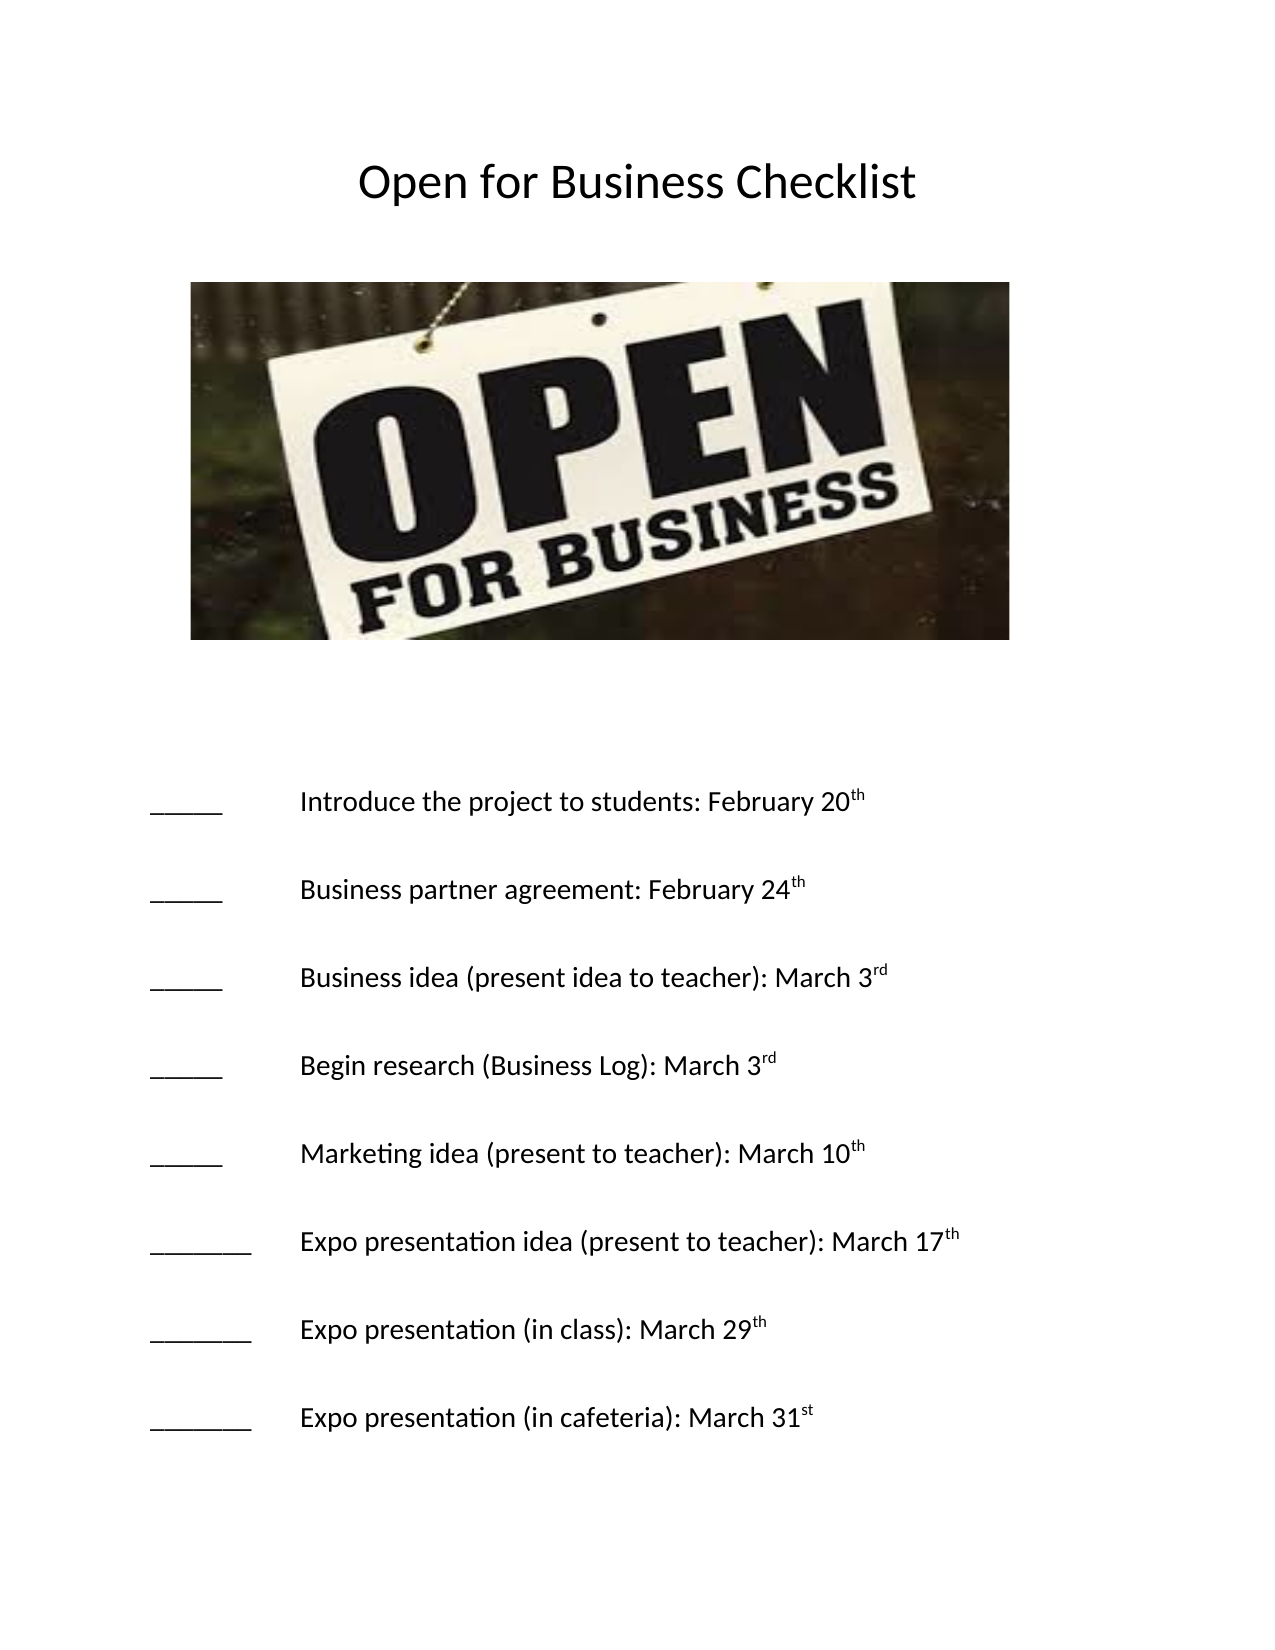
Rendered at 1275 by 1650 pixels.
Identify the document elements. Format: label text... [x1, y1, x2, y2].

text _____ Introduce the project to students: February 20th [150, 783, 1125, 819]
text _____ Marketing idea (present to teacher): March 10th [150, 1135, 1125, 1171]
text _____ Begin research (Business Log): March 3rd [150, 1047, 1125, 1083]
text _______ Expo presentation (in cafeteria): March 31st [150, 1399, 1125, 1434]
text _______ Expo presentation (in class): March 29th [150, 1311, 1125, 1347]
text _____ Business idea (present idea to teacher): March 3rd [150, 959, 1125, 995]
text _____ Business partner agreement: February 24th [150, 871, 1125, 907]
text _______ Expo presentation idea (present to teacher): March 17th [150, 1223, 1125, 1259]
text Open for Business Checklist [150, 150, 1125, 211]
picture [190, 282, 1010, 640]
